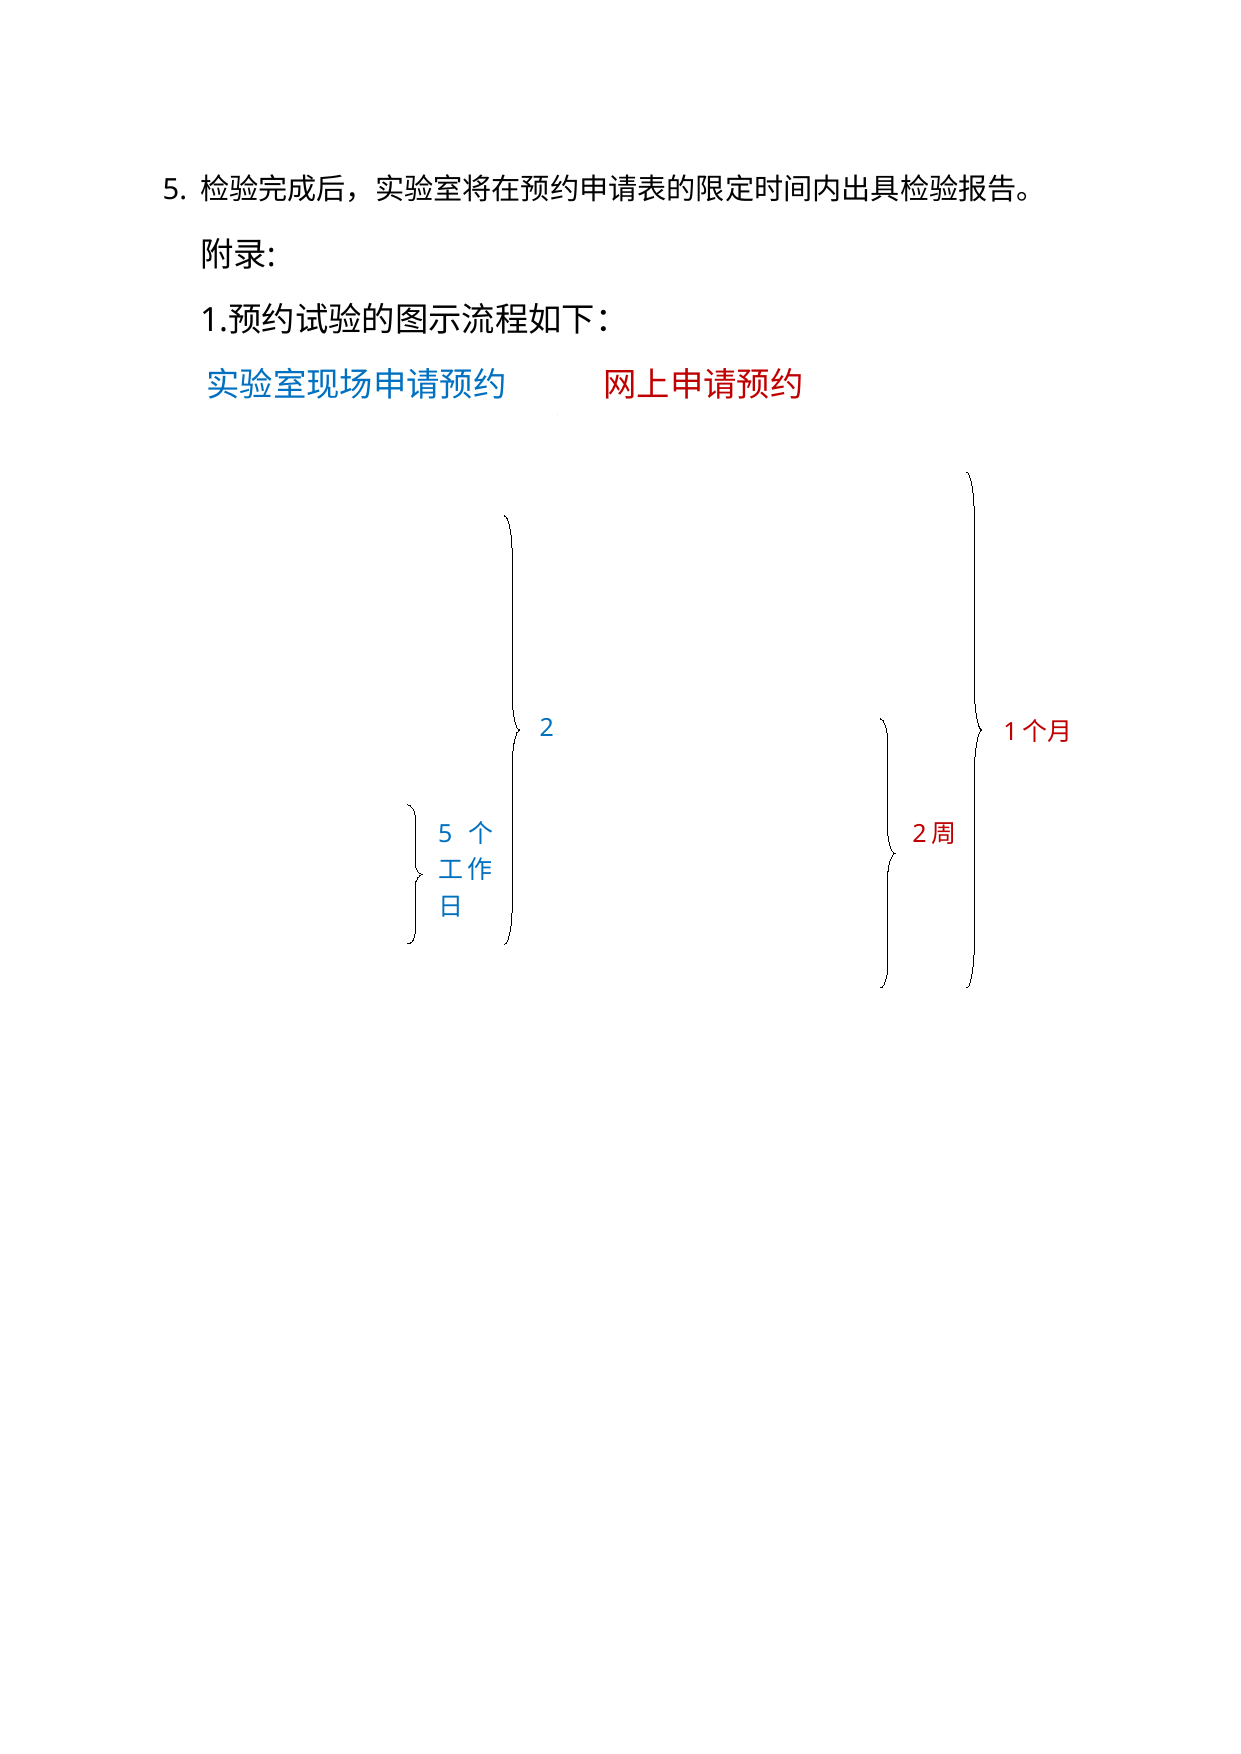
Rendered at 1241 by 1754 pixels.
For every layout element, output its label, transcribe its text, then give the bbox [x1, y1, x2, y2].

list 检验完成后，实验室将在预约申请表的限定时间内出具检验报告。 [162, 154, 1093, 219]
list 附录: [200, 219, 1093, 284]
list 1.预约试验的图示流程如下： [200, 284, 1093, 349]
text 实验室现场申请预约 网上申请预约 [162, 349, 1093, 414]
